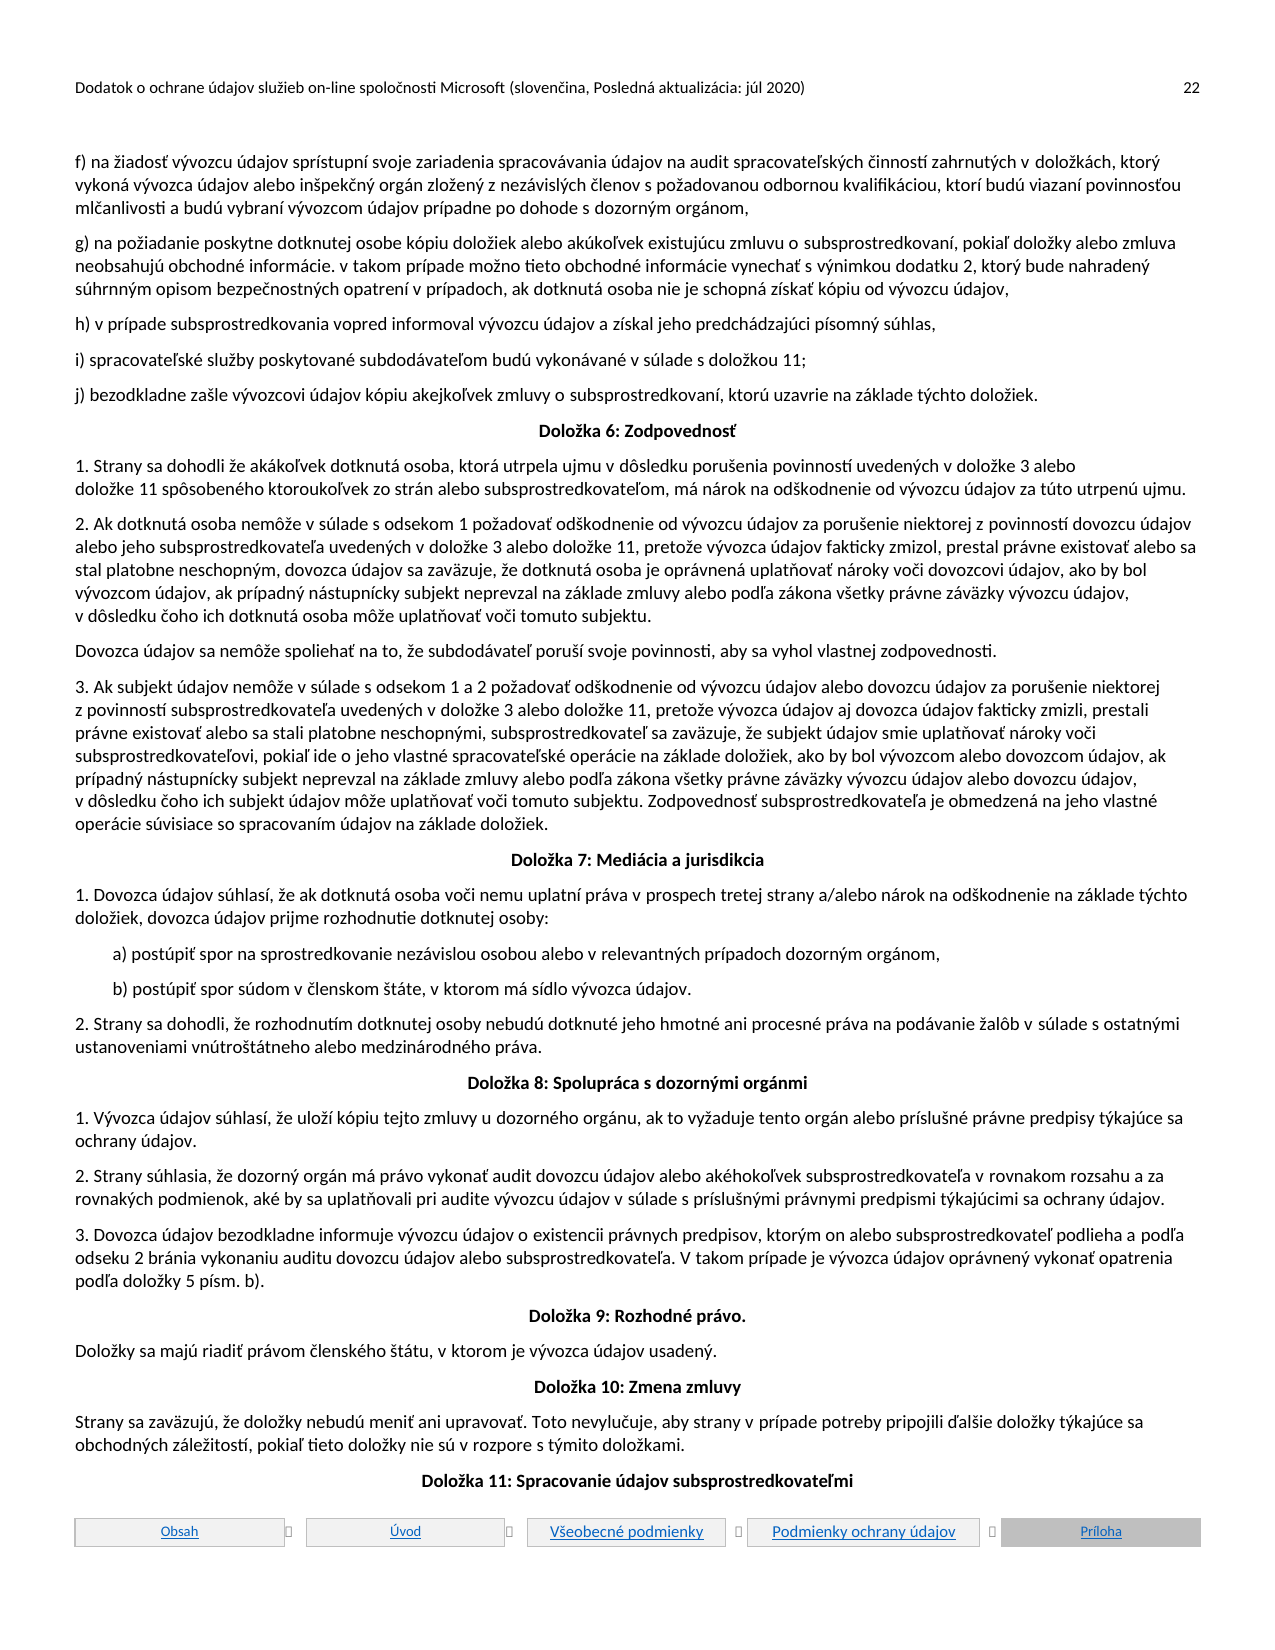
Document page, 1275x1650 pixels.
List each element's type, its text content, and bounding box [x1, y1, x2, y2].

list 3. Ak subjekt údajov nemôže v súlade s odsekom 1 a 2 požadovať odškodnenie od vývozcu údajov alebo dovozcu údajov za porušenie niektorej z povinností subsprostredkovateľa uvedených v doložke 3 alebo doložke 11, pretože vývozca údajov aj dovozca údajov fakticky zmizli, prestali právne existovať alebo sa stali platobne neschopnými, subsprostredkovateľ sa zaväzuje, že subjekt údajov smie uplatňovať nároky voči subsprostredkovateľovi, pokiaľ ide o jeho vlastné spracovateľské operácie na základe doložiek, ako by bol vývozcom alebo dovozcom údajov, ak prípadný nástupnícky subjekt neprevzal na základe zmluvy alebo podľa zákona všetky právne záväzky vývozcu údajov alebo dovozcu údajov, v dôsledku čoho ich subjekt údajov môže uplatňovať voči tomuto subjektu. Zodpovednosť subsprostredkovateľa je obmedzená na jeho vlastné operácie súvisiace so spracovaním údajov na základe doložiek. [75, 675, 1200, 835]
list Doložka 8: Spolupráca s dozornými orgánmi [75, 1071, 1200, 1094]
list Doložka 10: Zmena zmluvy [75, 1375, 1200, 1398]
list Doložka 9: Rozhodné právo. [75, 1304, 1200, 1327]
list h) v prípade subsprostredkovania vopred informoval vývozcu údajov a získal jeho predchádzajúci písomný súhlas, [75, 312, 1200, 335]
list i) spracovateľské služby poskytované subdodávateľom budú vykonávané v súlade s doložkou 11; [75, 348, 1200, 371]
list Doložka 11: Spracovanie údajov subsprostredkovateľmi [75, 1469, 1200, 1492]
list 2. Strany sa dohodli, že rozhodnutím dotknutej osoby nebudú dotknuté jeho hmotné ani procesné práva na podávanie žalôb v súlade s ostatnými ustanoveniami vnútroštátneho alebo medzinárodného práva. [75, 1012, 1200, 1058]
list 2. Ak dotknutá osoba nemôže v súlade s odsekom 1 požadovať odškodnenie od vývozcu údajov za porušenie niektorej z povinností dovozcu údajov alebo jeho subsprostredkovateľa uvedených v doložke 3 alebo doložke 11, pretože vývozca údajov fakticky zmizol, prestal právne existovať alebo sa stal platobne neschopným, dovozca údajov sa zaväzuje, že dotknutá osoba je oprávnená uplatňovať nároky voči dovozcovi údajov, ako by bol vývozcom údajov, ak prípadný nástupnícky subjekt neprevzal na základe zmluvy alebo podľa zákona všetky právne záväzky vývozcu údajov, v dôsledku čoho ich dotknutá osoba môže uplatňovať voči tomuto subjektu. [75, 512, 1200, 627]
list j) bezodkladne zašle vývozcovi údajov kópiu akejkoľvek zmluvy o subsprostredkovaní, ktorú uzavrie na základe týchto doložiek. [75, 383, 1200, 406]
list f) na žiadosť vývozcu údajov sprístupní svoje zariadenia spracovávania údajov na audit spracovateľských činností zahrnutých v doložkách, ktorý vykoná vývozca údajov alebo inšpekčný orgán zložený z nezávislých členov s požadovanou odbornou kvalifikáciou, ktorí budú viazaní povinnosťou mlčanlivosti a budú vybraní vývozcom údajov prípadne po dohode s dozorným orgánom, [75, 150, 1200, 219]
list Doložky sa majú riadiť právom členského štátu, v ktorom je vývozca údajov usadený. [75, 1339, 1200, 1362]
list Doložka 6: Zodpovednosť [75, 419, 1200, 442]
list a) postúpiť spor na sprostredkovanie nezávislou osobou alebo v relevantných prípadoch dozorným orgánom, [112, 942, 1200, 964]
list g) na požiadanie poskytne dotknutej osobe kópiu doložiek alebo akúkoľvek existujúcu zmluvu o subsprostredkovaní, pokiaľ doložky alebo zmluva neobsahujú obchodné informácie. v takom prípade možno tieto obchodné informácie vynechať s výnimkou dodatku 2, ktorý bude nahradený súhrnným opisom bezpečnostných opatrení v prípadoch, ak dotknutá osoba nie je schopná získať kópiu od vývozcu údajov, [75, 231, 1200, 300]
list 1. Dovozca údajov súhlasí, že ak dotknutá osoba voči nemu uplatní práva v prospech tretej strany a/alebo nárok na odškodnenie na základe týchto doložiek, dovozca údajov prijme rozhodnutie dotknutej osoby: [75, 883, 1200, 929]
list 2. Strany súhlasia, že dozorný orgán má právo vykonať audit dovozcu údajov alebo akéhokoľvek subsprostredkovateľa v rovnakom rozsahu a za rovnakých podmienok, aké by sa uplatňovali pri audite vývozcu údajov v súlade s príslušnými právnymi predpismi týkajúcimi sa ochrany údajov. [75, 1164, 1200, 1210]
list Doložka 7: Mediácia a jurisdikcia [75, 848, 1200, 871]
list Strany sa zaväzujú, že doložky nebudú meniť ani upravovať. Toto nevylučuje, aby strany v prípade potreby pripojili ďalšie doložky týkajúce sa obchodných záležitostí, pokiaľ tieto doložky nie sú v rozpore s týmito doložkami. [75, 1410, 1200, 1456]
list b) postúpiť spor súdom v členskom štáte, v ktorom má sídlo vývozca údajov. [112, 977, 1200, 1000]
list 1. Strany sa dohodli že akákoľvek dotknutá osoba, ktorá utrpela ujmu v dôsledku porušenia povinností uvedených v doložke 3 alebo doložke 11 spôsobeného ktoroukoľvek zo strán alebo subsprostredkovateľom, má nárok na odškodnenie od vývozcu údajov za túto utrpenú ujmu. [75, 454, 1200, 500]
list Dovozca údajov sa nemôže spoliehať na to, že subdodávateľ poruší svoje povinnosti, aby sa vyhol vlastnej zodpovednosti. [75, 639, 1200, 662]
list 3. Dovozca údajov bezodkladne informuje vývozcu údajov o existencii právnych predpisov, ktorým on alebo subsprostredkovateľ podlieha a podľa odseku 2 bránia vykonaniu auditu dovozcu údajov alebo subsprostredkovateľa. V takom prípade je vývozca údajov oprávnený vykonať opatrenia podľa doložky 5 písm. b). [75, 1223, 1200, 1292]
list 1. Vývozca údajov súhlasí, že uloží kópiu tejto zmluvy u dozorného orgánu, ak to vyžaduje tento orgán alebo príslušné právne predpisy týkajúce sa ochrany údajov. [75, 1106, 1200, 1152]
